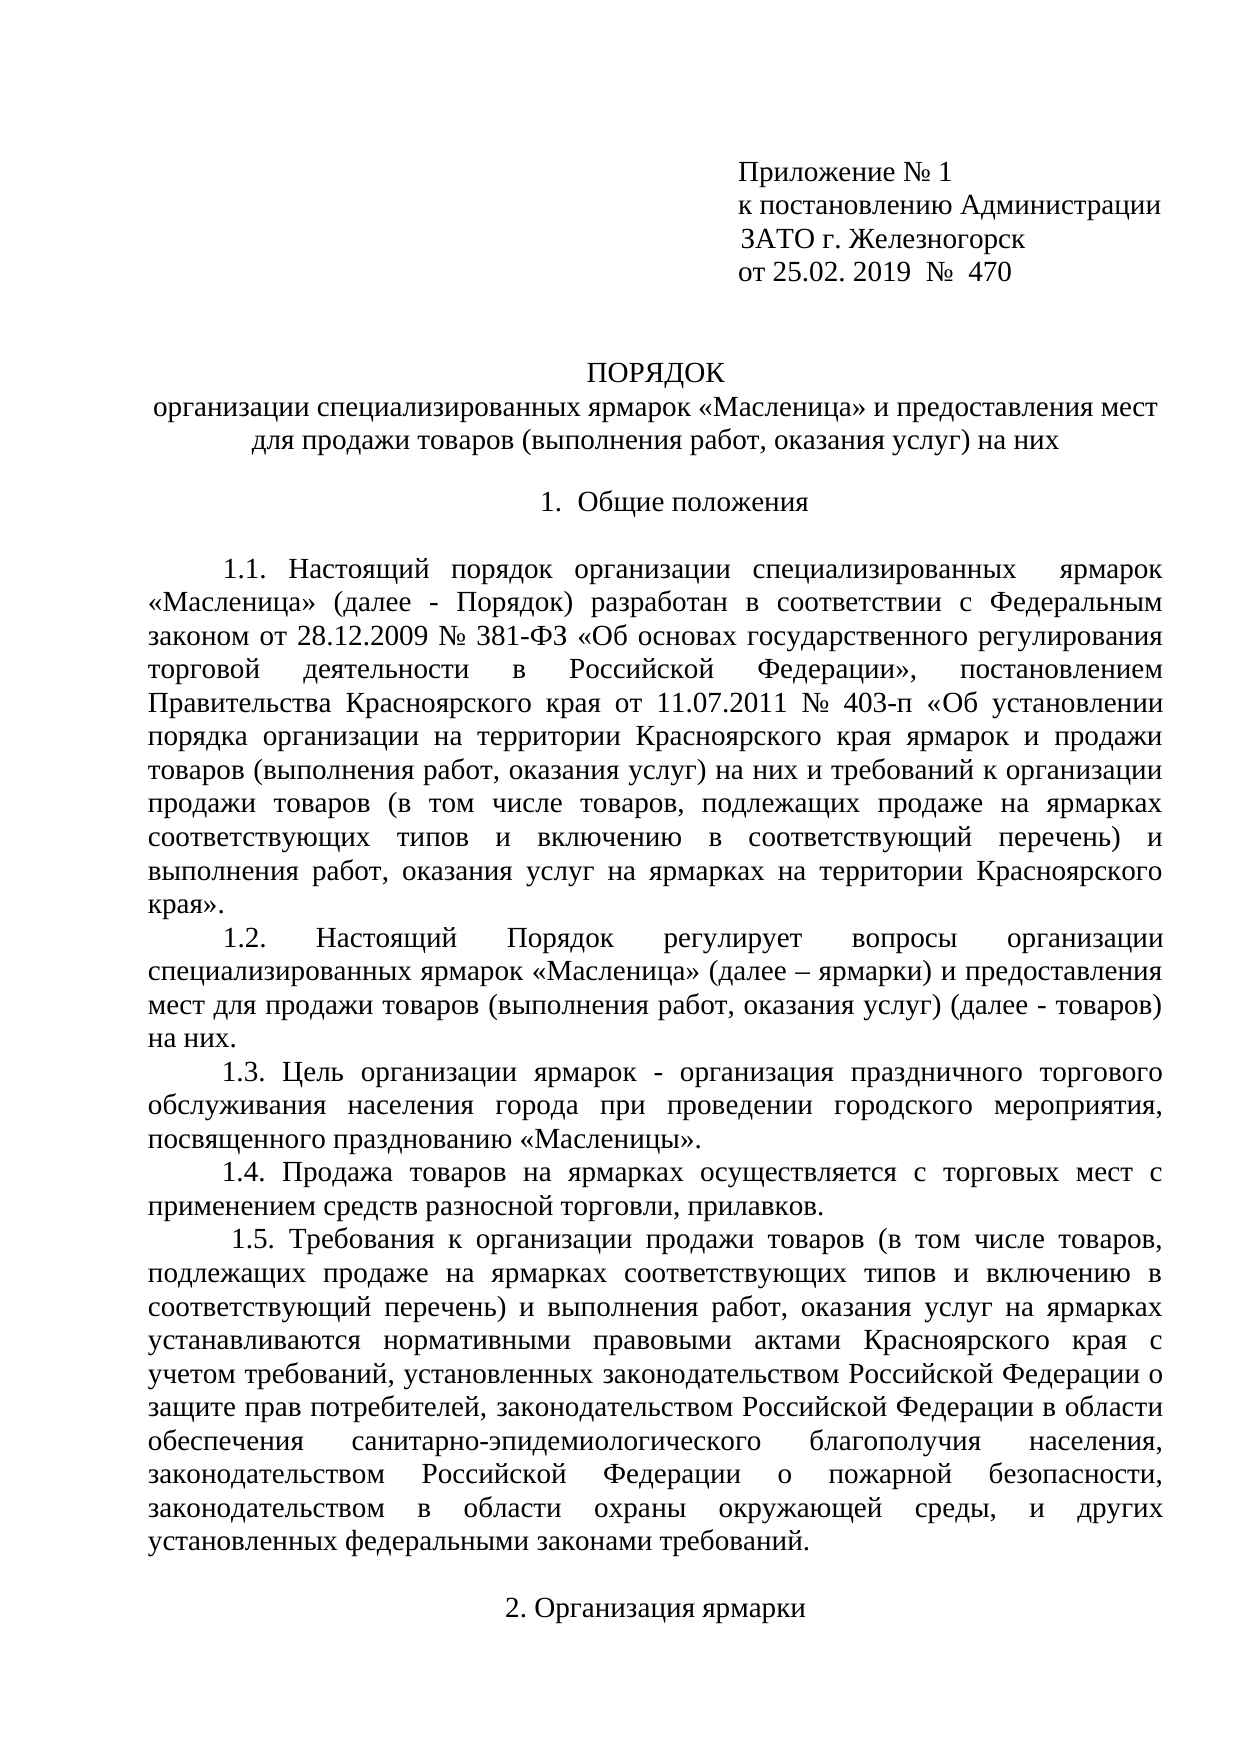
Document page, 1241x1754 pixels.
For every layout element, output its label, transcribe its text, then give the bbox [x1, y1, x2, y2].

text 1.3. Цель организации ярмарок - организация праздничного торгового обслуживания населения города при проведении городского мероприятия, посвященного празднованию «Масленицы». [148, 1054, 1163, 1154]
text организации специализированных ярмарок «Масленица» и предоставления мест для продажи товаров (выполнения работ, оказания услуг) на них [148, 389, 1163, 456]
text 1.1. Настоящий порядок организации специализированных ярмарок «Масленица» (далее - Порядок) разработан в соответствии с Федеральным законом от 28.12.2009 № 381-ФЗ «Об основах государственного регулирования торговой деятельности в Российской Федерации», постановлением Правительства Красноярского края от 11.07.2011 № 403-п «Об установлении порядка организации на территории Красноярского края ярмарок и продажи товаров (выполнения работ, оказания услуг) на них и требований к организации продажи товаров (в том числе товаров, подлежащих продаже на ярмарках соответствующих типов и включению в соответствующий перечень) и выполнения работ, оказания услуг на ярмарках на территории Красноярского края». [148, 551, 1163, 920]
text Приложение № 1 [148, 154, 1163, 187]
text 1.5. Требования к организации продажи товаров (в том числе товаров, подлежащих продаже на ярмарках соответствующих типов и включению в соответствующий перечень) и выполнения работ, оказания услуг на ярмарках устанавливаются нормативными правовыми актами Красноярского края с учетом требований, установленных законодательством Российской Федерации о защите прав потребителей, законодательством Российской Федерации в области обеспечения санитарно-эпидемиологического благополучия населения, законодательством Российской Федерации о пожарной безопасности, законодательством в области охраны окружающей среды, и других установленных федеральными законами требований. [148, 1222, 1163, 1557]
text ПОРЯДОК [148, 355, 1163, 389]
text ЗАТО г. Железногорск [148, 221, 1163, 254]
list Общие положения [185, 484, 1163, 517]
text к постановлению Администрации [148, 187, 1163, 221]
text от 25.02. 2019 № 470 [148, 254, 1163, 288]
text 1.4. Продажа товаров на ярмарках осуществляется с торговых мест с применением средств разносной торговли, прилавков. [148, 1154, 1163, 1222]
text 1.2. Настоящий Порядок регулирует вопросы организации специализированных ярмарок «Масленица» (далее – ярмарки) и предоставления мест для продажи товаров (выполнения работ, оказания услуг) (далее - товаров) на них. [148, 920, 1163, 1054]
text 2. Организация ярмарки [148, 1591, 1163, 1624]
